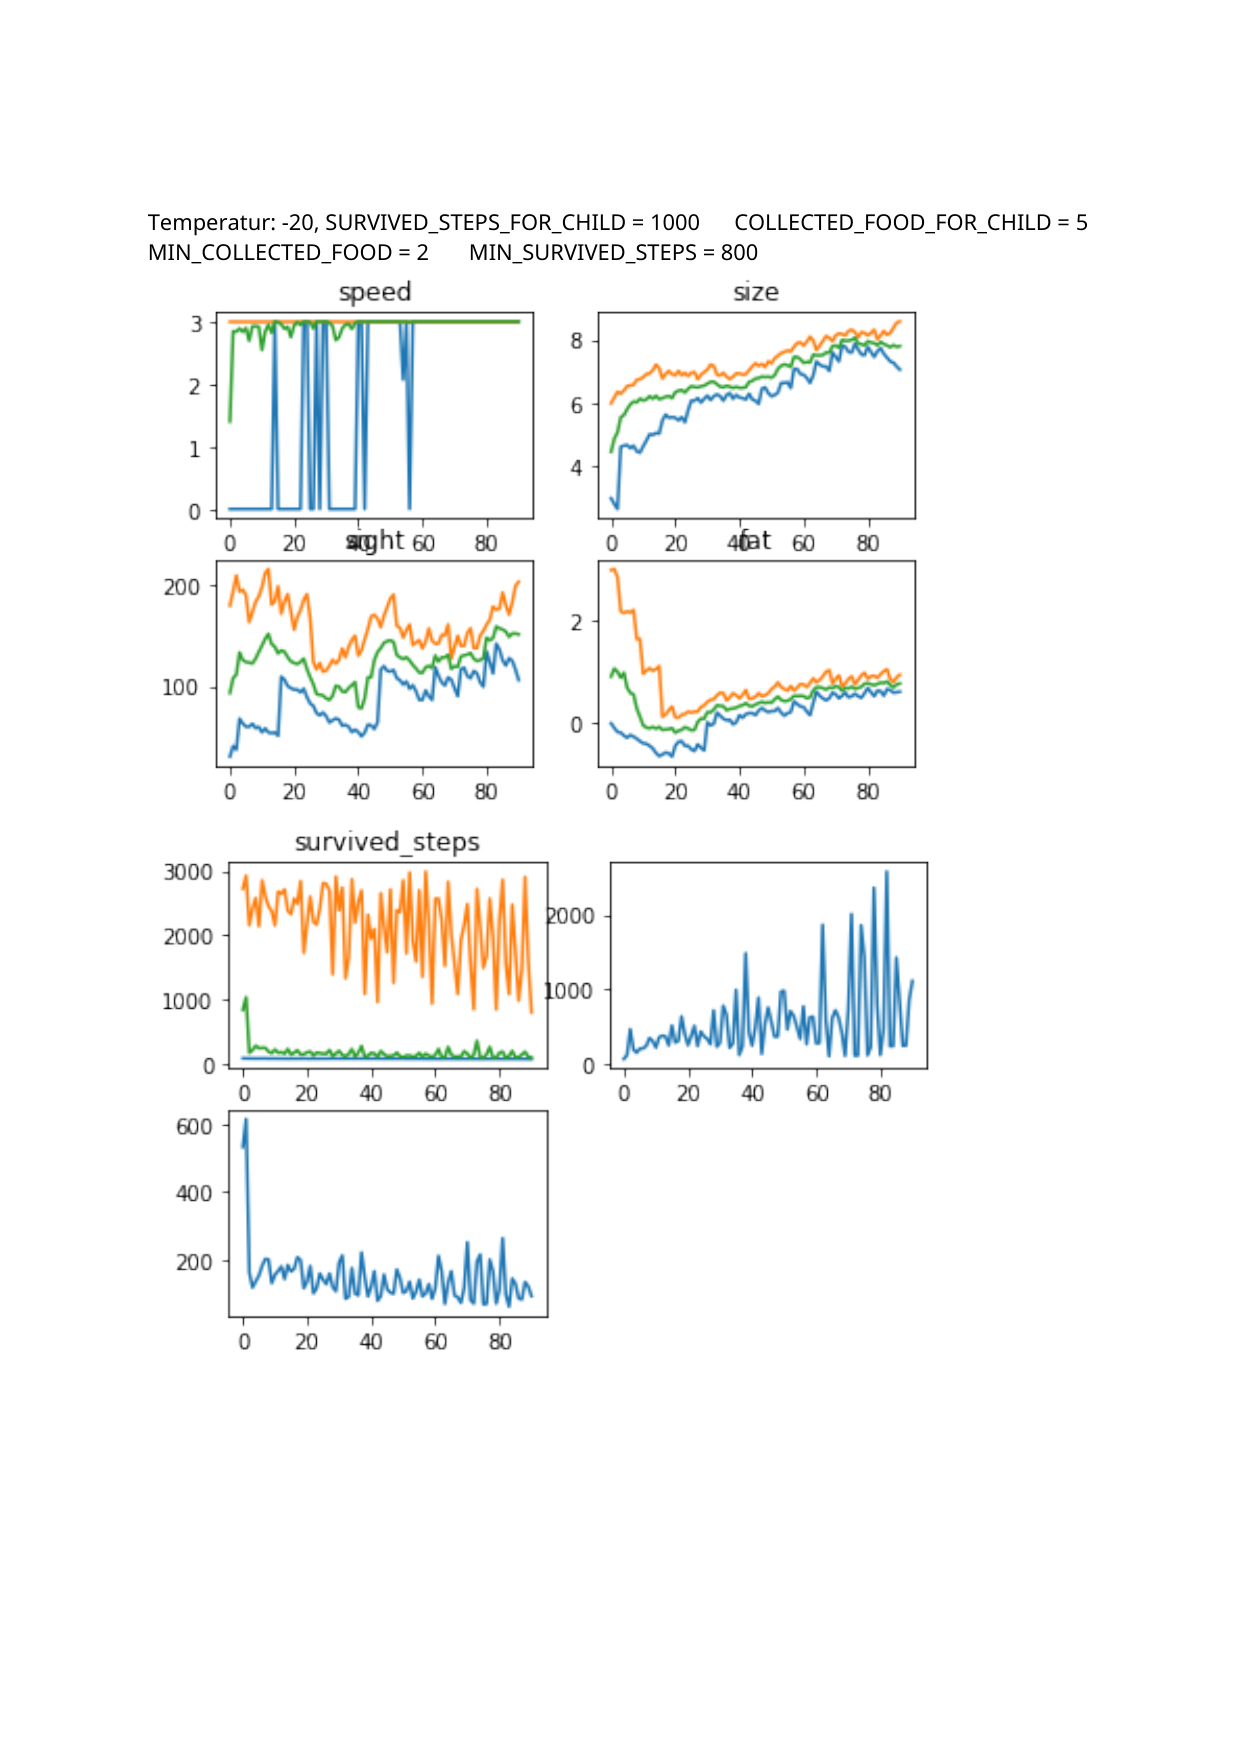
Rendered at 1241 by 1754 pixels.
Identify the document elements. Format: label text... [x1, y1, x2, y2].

text Temperatur: -20, SURVIVED_STEPS_FOR_CHILD = 1000 COLLECTED_FOOD_FOR_CHILD = 5 MIN_COLLECTED_FOOD = 2 MIN_SURVIVED_STEPS = 800 [148, 207, 1093, 267]
picture [147, 266, 948, 1367]
